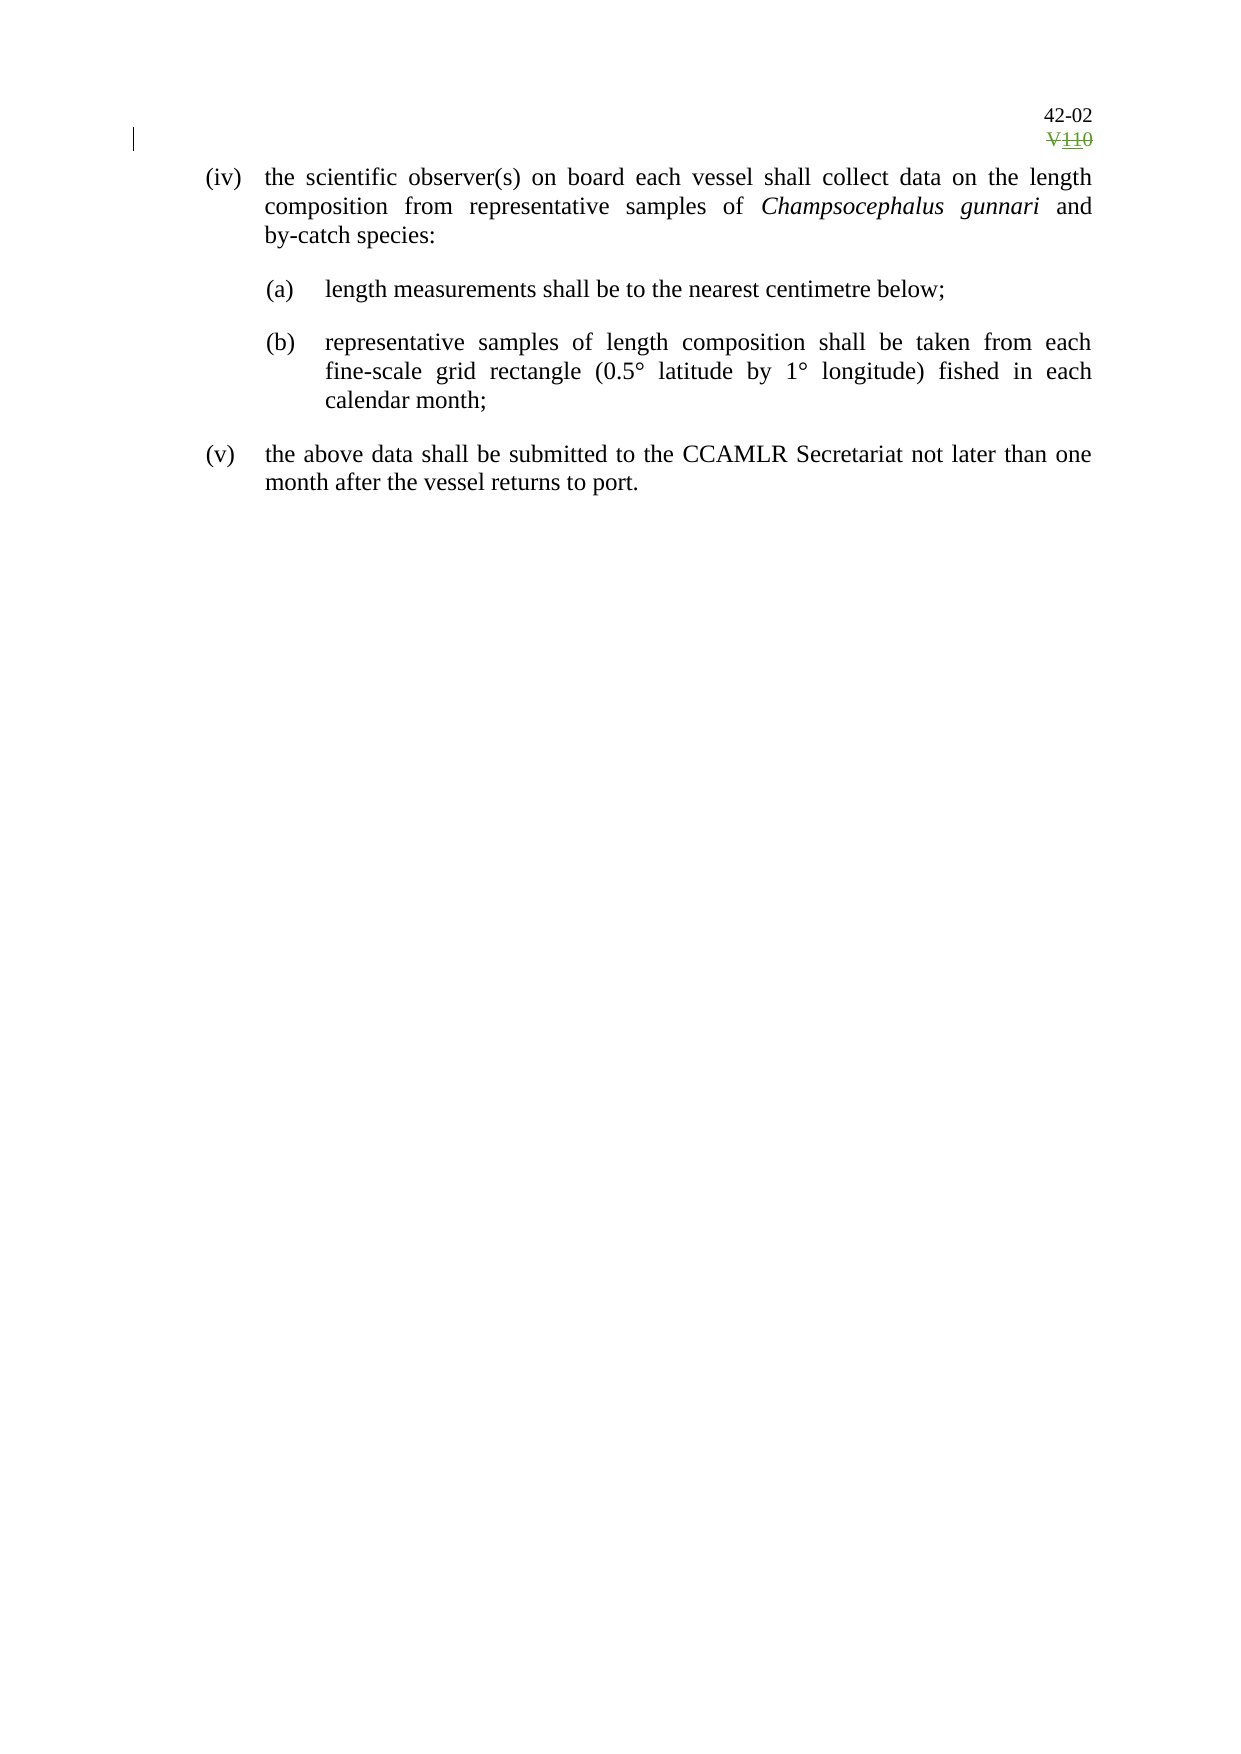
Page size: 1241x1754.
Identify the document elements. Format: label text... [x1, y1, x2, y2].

text (iv) the scientific observer(s) on board each vessel shall collect data on the length composition from representative samples of Champsocephalus gunnari and by-catch species: [205, 162, 1092, 249]
text (b) representative samples of length composition shall be taken from each fine-scale grid rectangle (0.5° latitude by 1° longitude) fished in each calendar month; [266, 327, 1092, 414]
text (a) length measurements shall be to the nearest centimetre below; [266, 274, 1092, 302]
text (v) the above data shall be submitted to the CCAMLR Secretariat not later than one month after the vessel returns to port. [206, 439, 1092, 496]
